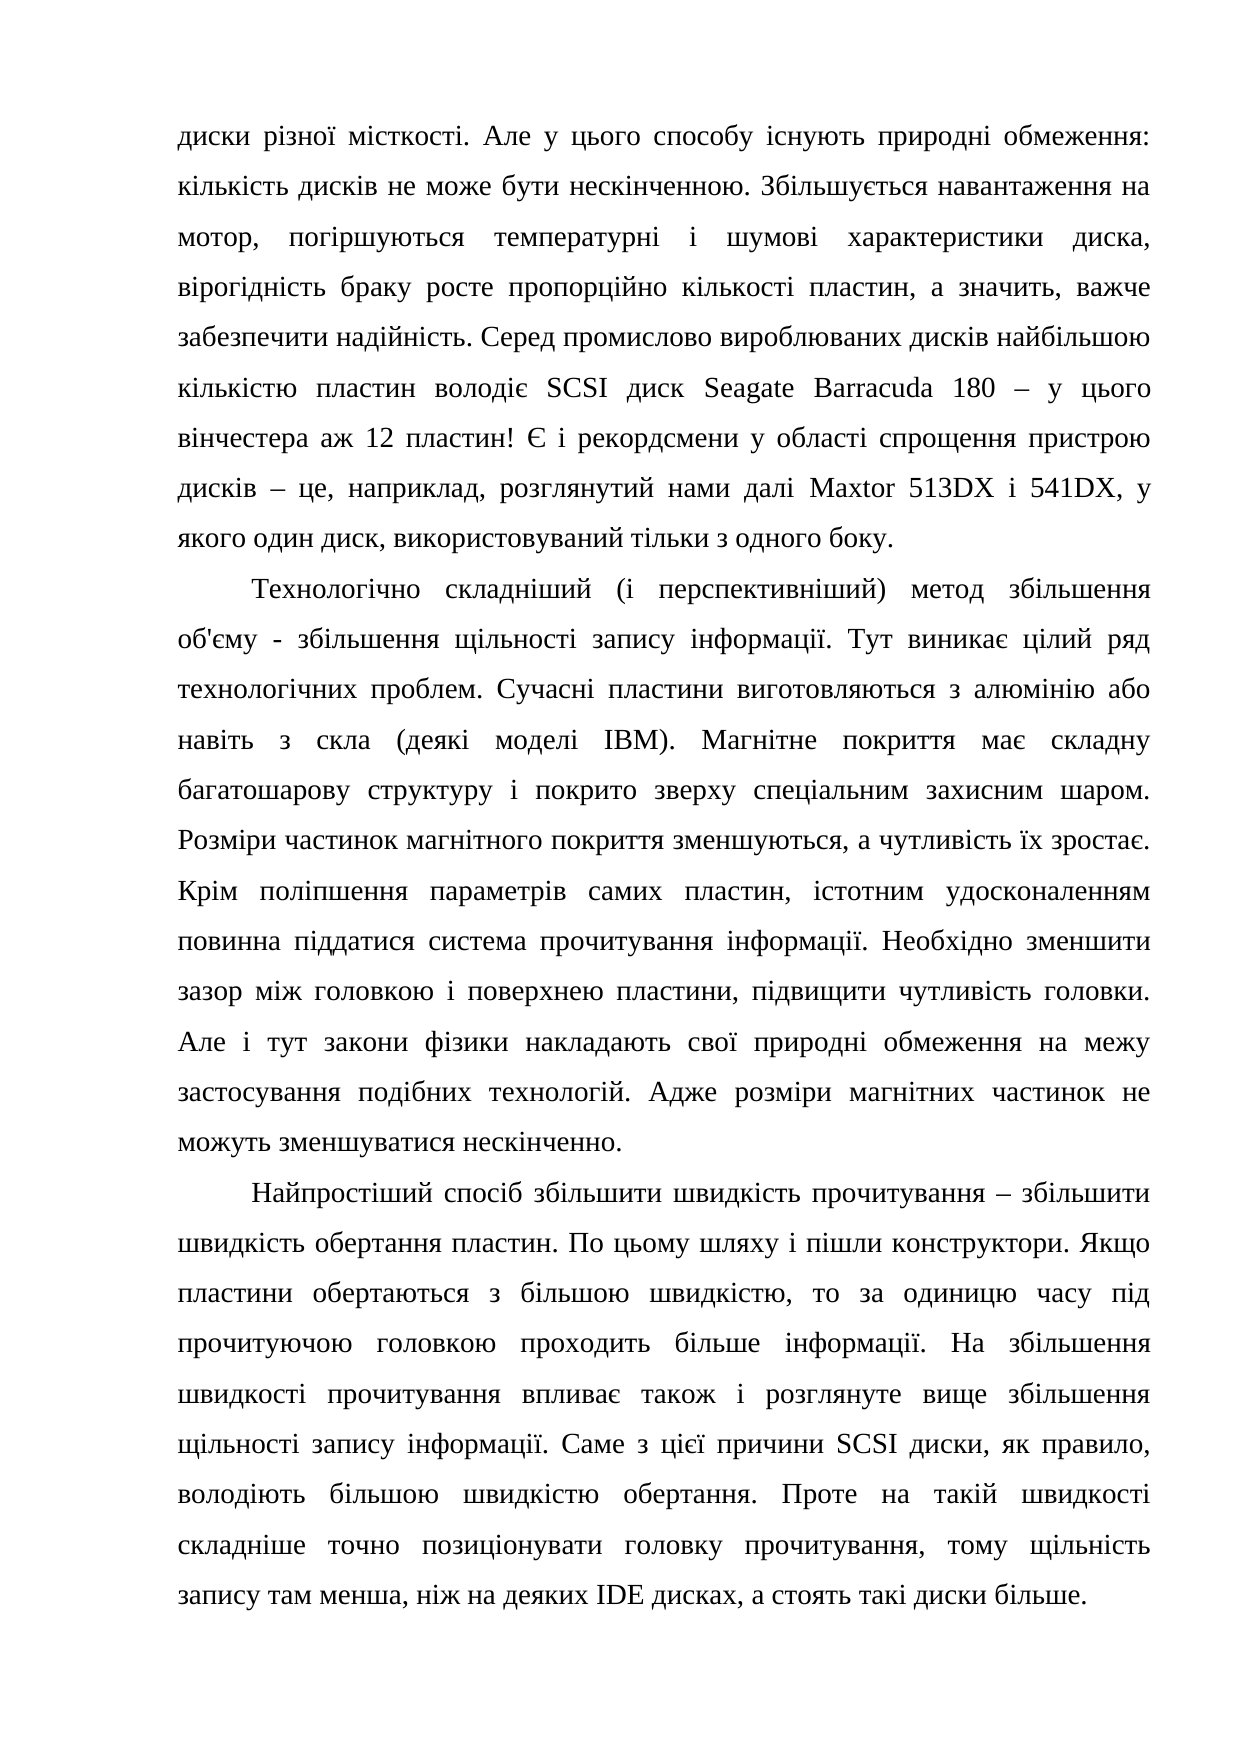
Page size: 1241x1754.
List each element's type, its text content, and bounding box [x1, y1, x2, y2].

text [177, 118, 1152, 554]
text Найпростіший спосіб збільшити швидкість прочитування – збільшити швидкість обертання пластин. По цьому шляху і пішли конструктори. Якщо пластини обертаються з більшою швидкістю, то за одиницю часу під прочитуючою головкою проходить більше інформації. На збільшення швидкості прочитування впливає також і розглянуте вище збільшення щільності запису інформації. Саме з цієї причини SCSI диски, як правило, володіють більшою швидкістю обертання. Проте на такій швидкості складніше точно позиціонувати головку прочитування, тому щільність запису там менша, ніж на деяких IDE дисках, а стоять такі диски більше. [177, 1175, 1152, 1611]
text Технологічно складніший (і перспективніший) метод збільшення об'єму - збільшення щільності запису інформації. Тут виникає цілий ряд технологічних проблем. Сучасні пластини виготовляються з алюмінію або навіть з скла (деякі моделі IBM). Магнітне покриття має складну багатошарову структуру і покрито зверху спеціальним захисним шаром. Розміри частинок магнітного покриття зменшуються, а чутливість їх зростає. Крім поліпшення параметрів самих пластин, істотним удосконаленням повинна піддатися система прочитування інформації. Необхідно зменшити зазор між головкою і поверхнею пластини, підвищити чутливість головки. Але і тут закони фізики накладають свої природні обмеження на межу застосування подібних технологій. Адже розміри магнітних частинок не можуть зменшуватися нескінченно. [177, 571, 1152, 1158]
